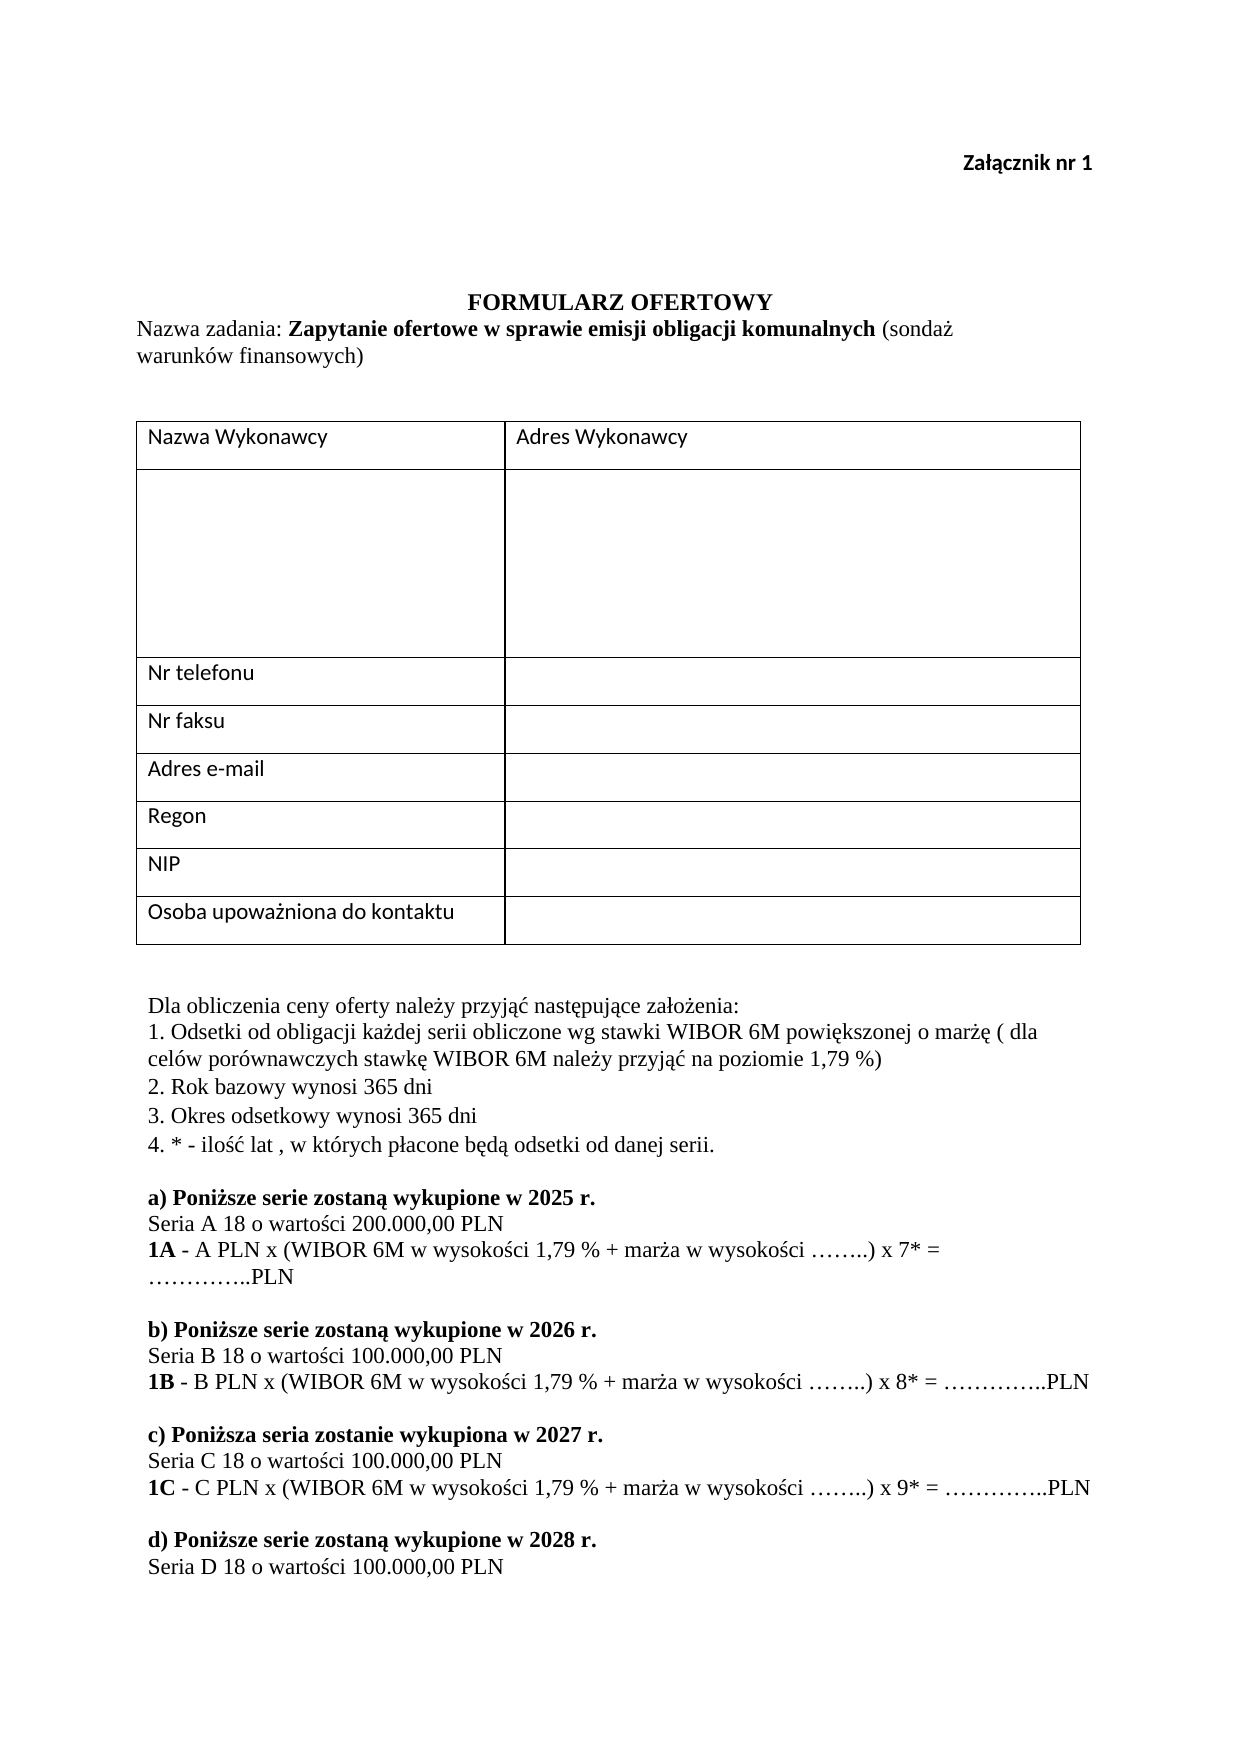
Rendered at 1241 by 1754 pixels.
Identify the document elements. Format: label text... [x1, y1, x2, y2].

table_cell Nr telefonu [137, 658, 504, 705]
text 3. Okres odsetkowy wynosi 365 dni [148, 1102, 1093, 1129]
text a) Poniższe serie zostaną wykupione w 2025 r. [148, 1184, 1093, 1210]
table_cell Nr faksu [137, 706, 504, 753]
text d) Poniższe serie zostaną wykupione w 2028 r. [148, 1526, 1093, 1553]
table_cell [506, 802, 1080, 848]
table_cell [506, 849, 1080, 896]
text 1C - C PLN x (WIBOR 6M w wysokości 1,79 % + marża w wysokości ……..) x 9* = …………..PLN [148, 1474, 1093, 1500]
text 4. * - ilość lat , w których płacone będą odsetki od danej serii. [148, 1131, 1093, 1157]
table_cell NIP [137, 849, 504, 896]
table_cell [506, 754, 1080, 801]
table_header Nazwa zadania: Zapytanie ofertowe w sprawie emisji obligacji komunalnych (sondaż warunków finansowych) [125, 315, 967, 368]
table_cell Adres e-mail [137, 754, 504, 801]
table_cell [506, 658, 1080, 705]
table_cell [506, 470, 1080, 657]
table_header Adres Wykonawcy [506, 422, 1080, 469]
text 2. Rok bazowy wynosi 365 dni [148, 1073, 1093, 1100]
table_header Nazwa Wykonawcy [137, 422, 504, 469]
table_cell [506, 706, 1080, 753]
text Dla obliczenia ceny oferty należy przyjąć następujące założenia: [148, 992, 1093, 1018]
text Seria B 18 o wartości 100.000,00 PLN [148, 1342, 1093, 1368]
text Seria A 18 o wartości 200.000,00 PLN [148, 1210, 1093, 1237]
text b) Poniższe serie zostaną wykupione w 2026 r. [148, 1316, 1093, 1342]
text c) Poniższa seria zostanie wykupiona w 2027 r. [148, 1421, 1093, 1447]
table_cell [137, 470, 504, 657]
table_cell Osoba upoważniona do kontaktu [137, 897, 504, 944]
text 1. Odsetki od obligacji każdej serii obliczone wg stawki WIBOR 6M powiększonej o marżę ( dla celów porównawczych stawkę WIBOR 6M należy przyjąć na poziomie 1,79 %) [148, 1018, 1093, 1071]
table_cell Regon [137, 802, 504, 848]
text 1A - A PLN x (WIBOR 6M w wysokości 1,79 % + marża w wysokości ……..) x 7* = …………..PLN [148, 1237, 1093, 1289]
text Seria C 18 o wartości 100.000,00 PLN [148, 1447, 1093, 1474]
table_cell [506, 897, 1080, 944]
text Załącznik nr 1 [148, 148, 1093, 176]
text Seria D 18 o wartości 100.000,00 PLN [148, 1553, 1093, 1579]
text FORMULARZ OFERTOWY [148, 288, 1093, 315]
text 1B - B PLN x (WIBOR 6M w wysokości 1,79 % + marża w wysokości ……..) x 8* = …………..PLN [148, 1368, 1093, 1395]
